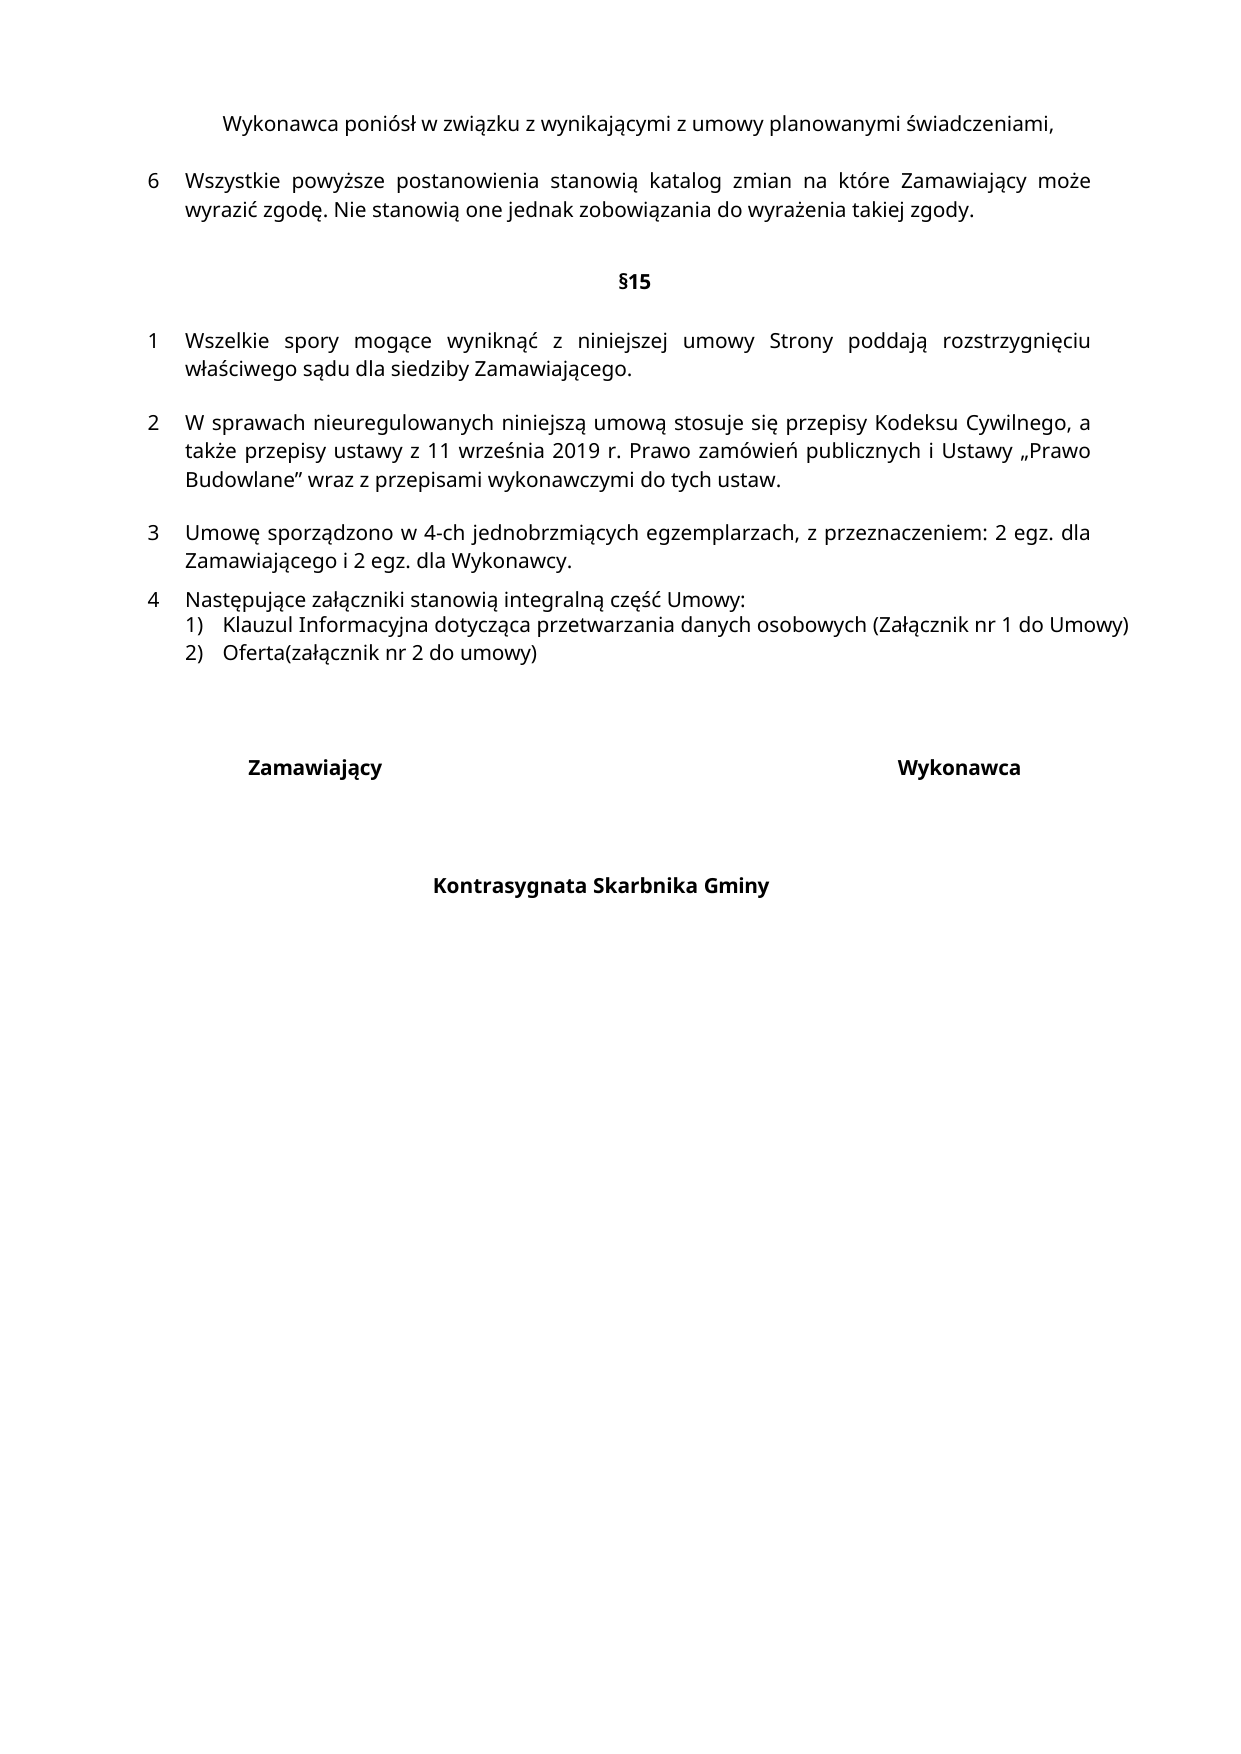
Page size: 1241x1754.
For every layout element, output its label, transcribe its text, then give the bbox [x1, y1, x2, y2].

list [185, 109, 1093, 138]
list Wszelkie spory mogące wyniknąć z niniejszej umowy Strony poddają rozstrzygnięciu właściwego sądu dla siedziby Zamawiającego. [147, 326, 1093, 383]
list Klauzul Informacyjna dotycząca przetwarzania danych osobowych (Załącznik nr 1 do Umowy) [185, 613, 1152, 638]
text Kontrasygnata Skarbnika Gminy [108, 871, 1094, 899]
list Następujące załączniki stanowią integralną część Umowy: [147, 587, 1152, 613]
subtitle §15 [147, 267, 1122, 296]
list Oferta(załącznik nr 2 do umowy) [185, 638, 1152, 666]
list Wszystkie powyższe postanowienia stanowią katalog zmian na które Zamawiający może wyrazić zgodę. Nie stanowią one jednak zobowiązania do wyrażenia takiej zgody. [147, 166, 1093, 223]
list W sprawach nieuregulowanych niniejszą umową stosuje się przepisy Kodeksu Cywilnego, a także przepisy ustawy z 11 września 2019 r. Prawo zamówień publicznych i Ustawy „Prawo Budowlane” wraz z przepisami wykonawczymi do tych ustaw. [147, 408, 1093, 493]
list Umowę sporządzono w 4-ch jednobrzmiących egzemplarzach, z przeznaczeniem: 2 egz. dla Zamawiającego i 2 egz. dla Wykonawcy. [147, 518, 1092, 575]
subtitle Zamawiający Wykonawca [147, 753, 1122, 782]
